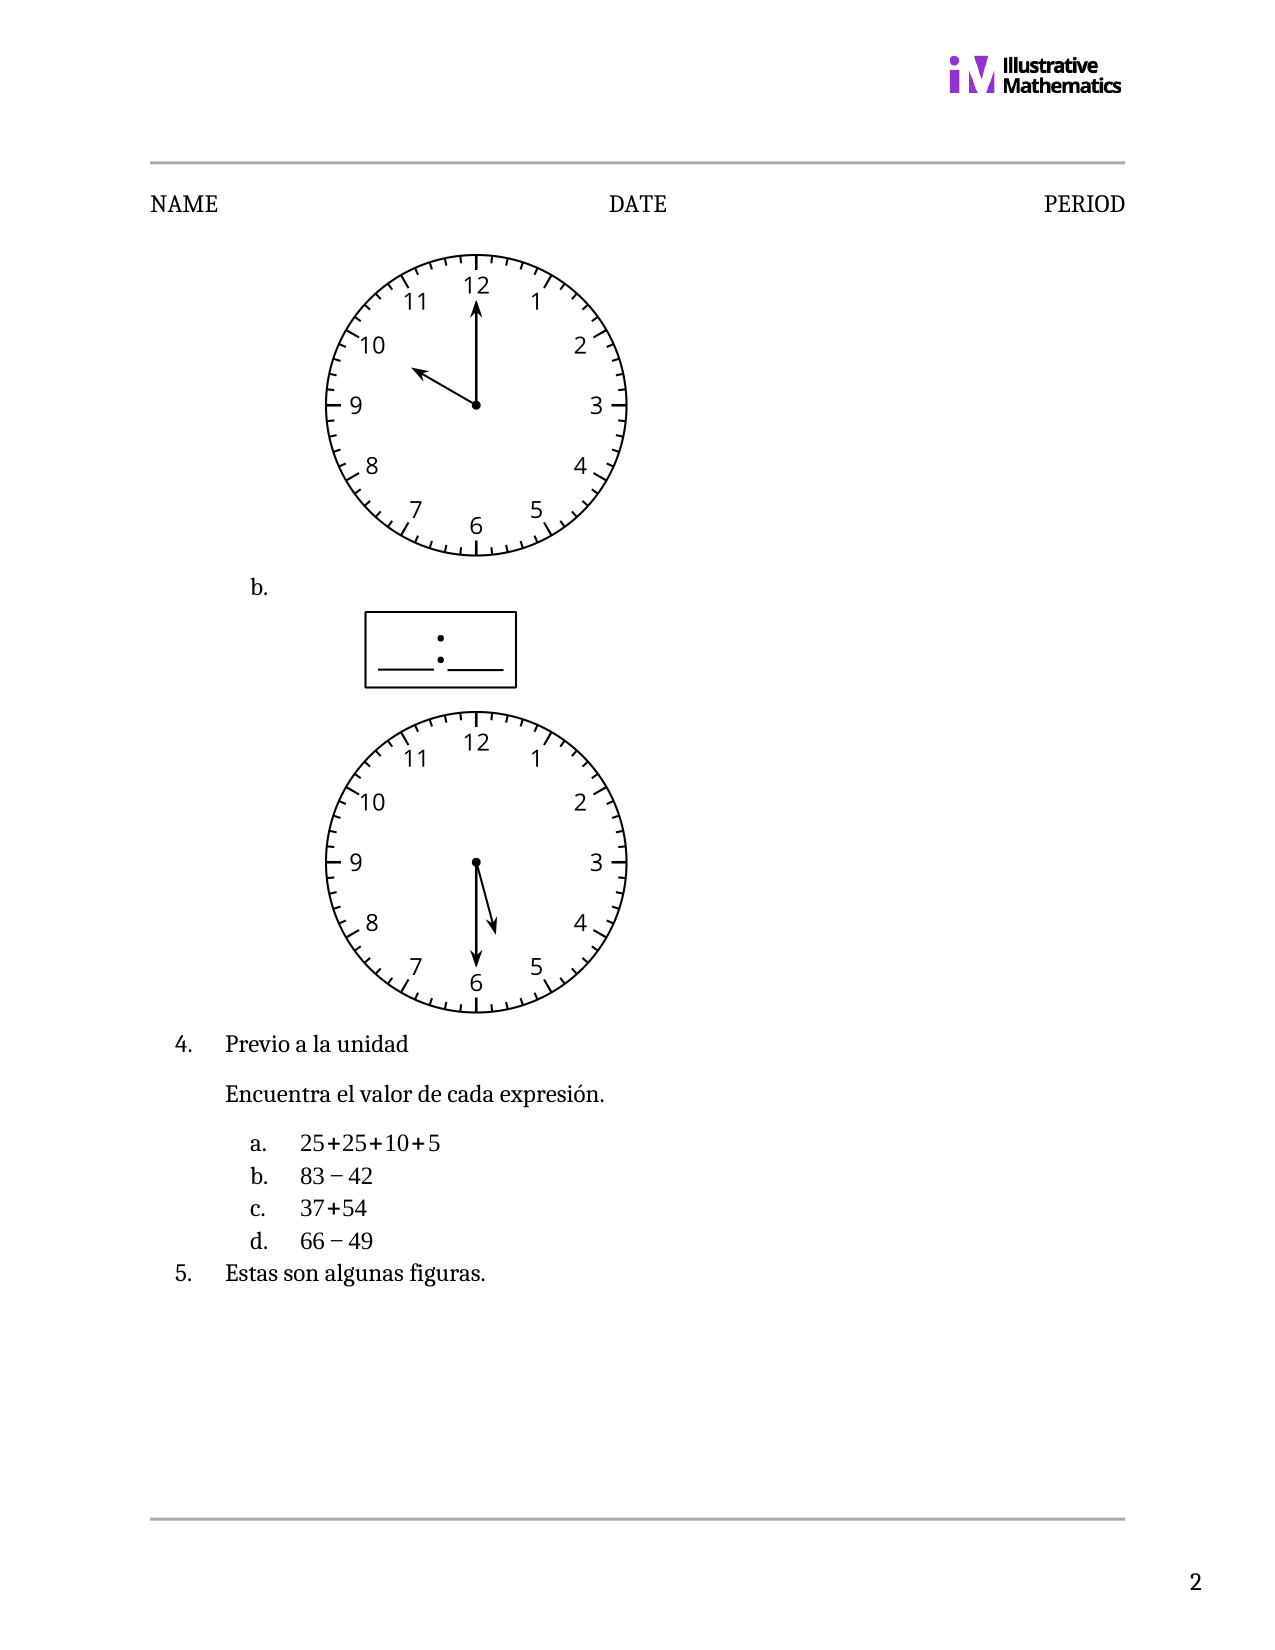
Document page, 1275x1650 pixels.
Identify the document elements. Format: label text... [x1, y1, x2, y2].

list Previo a la unidad [175, 1030, 1125, 1059]
list Estas son algunas figuras. [175, 1259, 1125, 1288]
picture [949, 55, 1121, 93]
picture [318, 247, 634, 563]
list Encuentra el valor de cada expresión. [175, 1079, 1125, 1108]
picture [318, 705, 634, 1020]
picture [318, 605, 563, 695]
